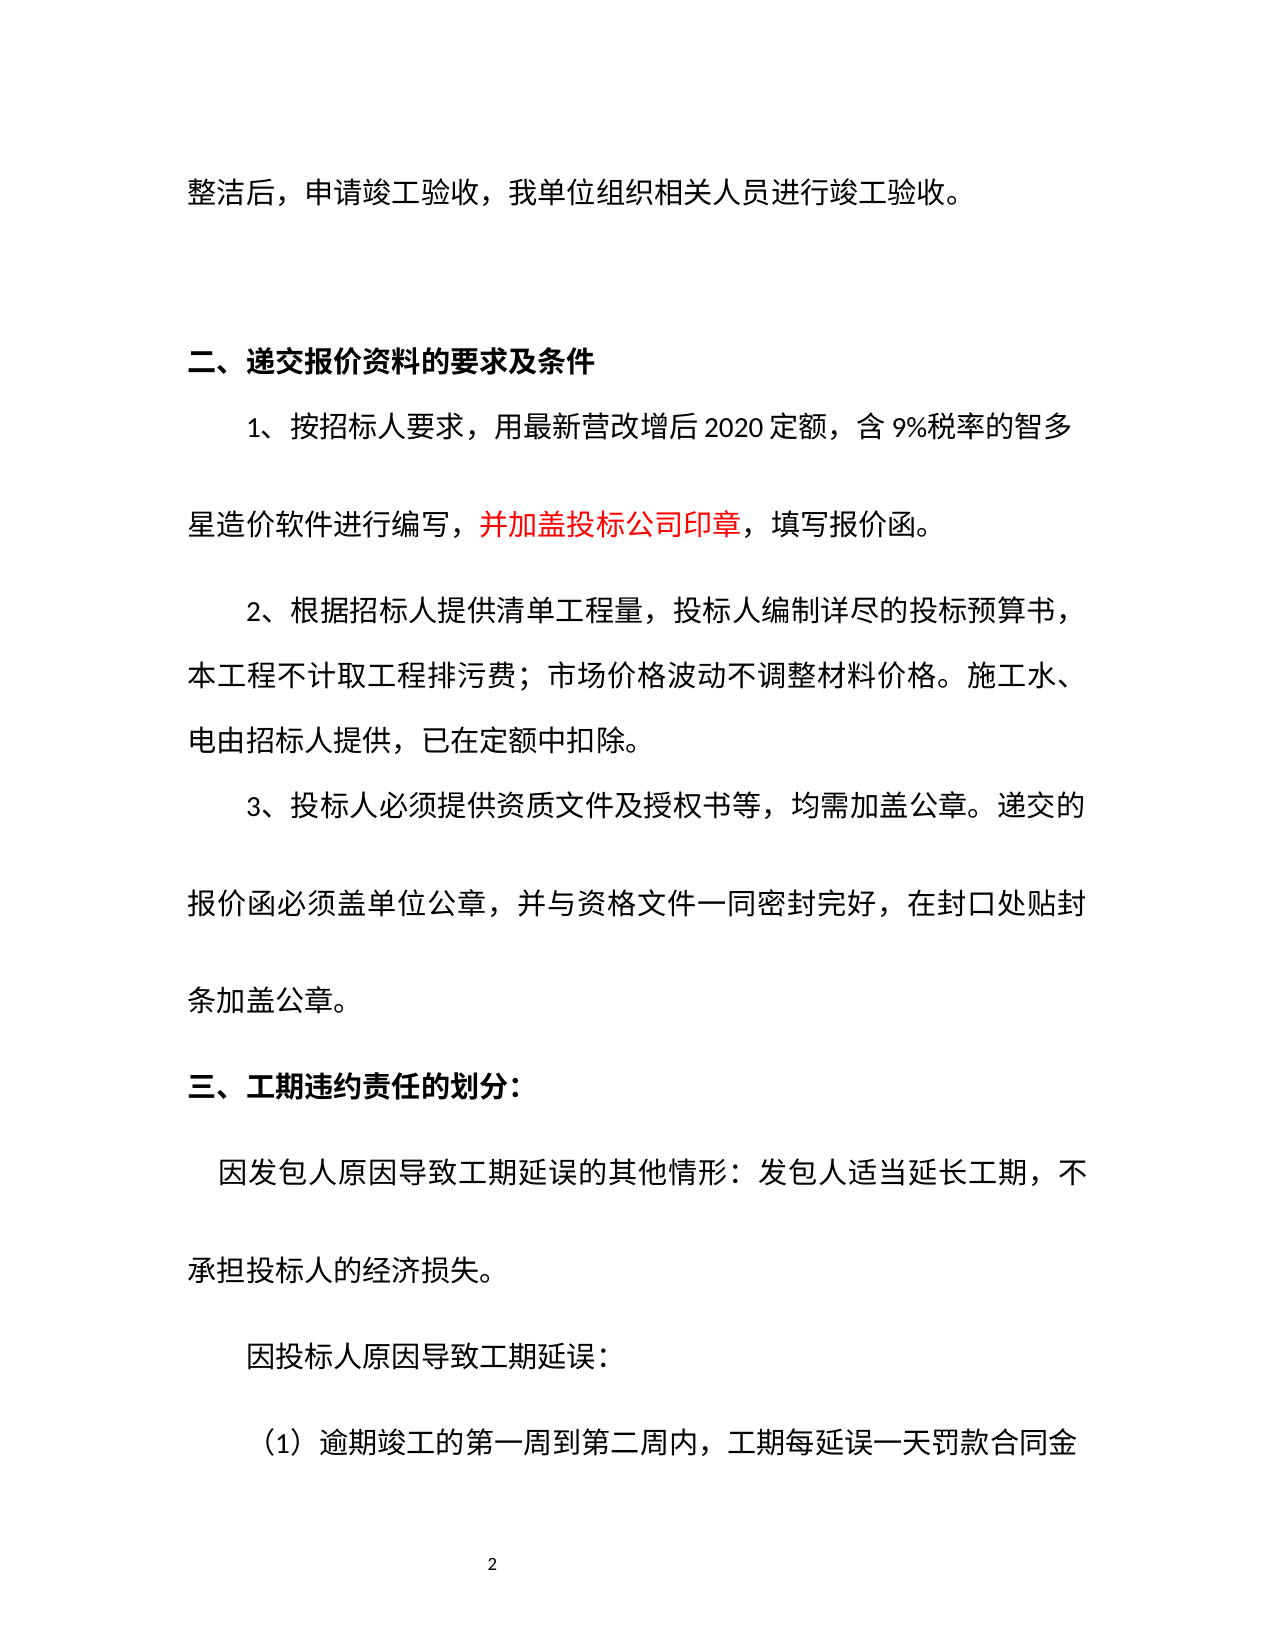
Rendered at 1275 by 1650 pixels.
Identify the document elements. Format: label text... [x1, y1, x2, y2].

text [187, 1408, 1087, 1473]
text 2、根据招标人提供清单工程量，投标人编制详尽的投标预算书，本工程不计取工程排污费；市场价格波动不调整材料价格。施工水、电由招标人提供，已在定额中扣除。 [187, 576, 1087, 771]
text 二、递交报价资料的要求及条件 [187, 328, 1087, 393]
text 1、按招标人要求，用最新营改增后2020定额，含9%税率的智多星造价软件进行编写，并加盖投标公司印章，填写报价函。 [187, 393, 1087, 555]
text 三、工期违约责任的划分： [187, 1052, 1087, 1117]
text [187, 159, 1087, 224]
text 因发包人原因导致工期延误的其他情形：发包人适当延长工期，不承担投标人的经济损失。 [187, 1139, 1087, 1301]
text 因投标人原因导致工期延误： [187, 1322, 1087, 1387]
text 3、投标人必须提供资质文件及授权书等，均需加盖公章。递交的报价函必须盖单位公章，并与资格文件一同密封完好，在封口处贴封条加盖公章。 [187, 771, 1087, 1031]
